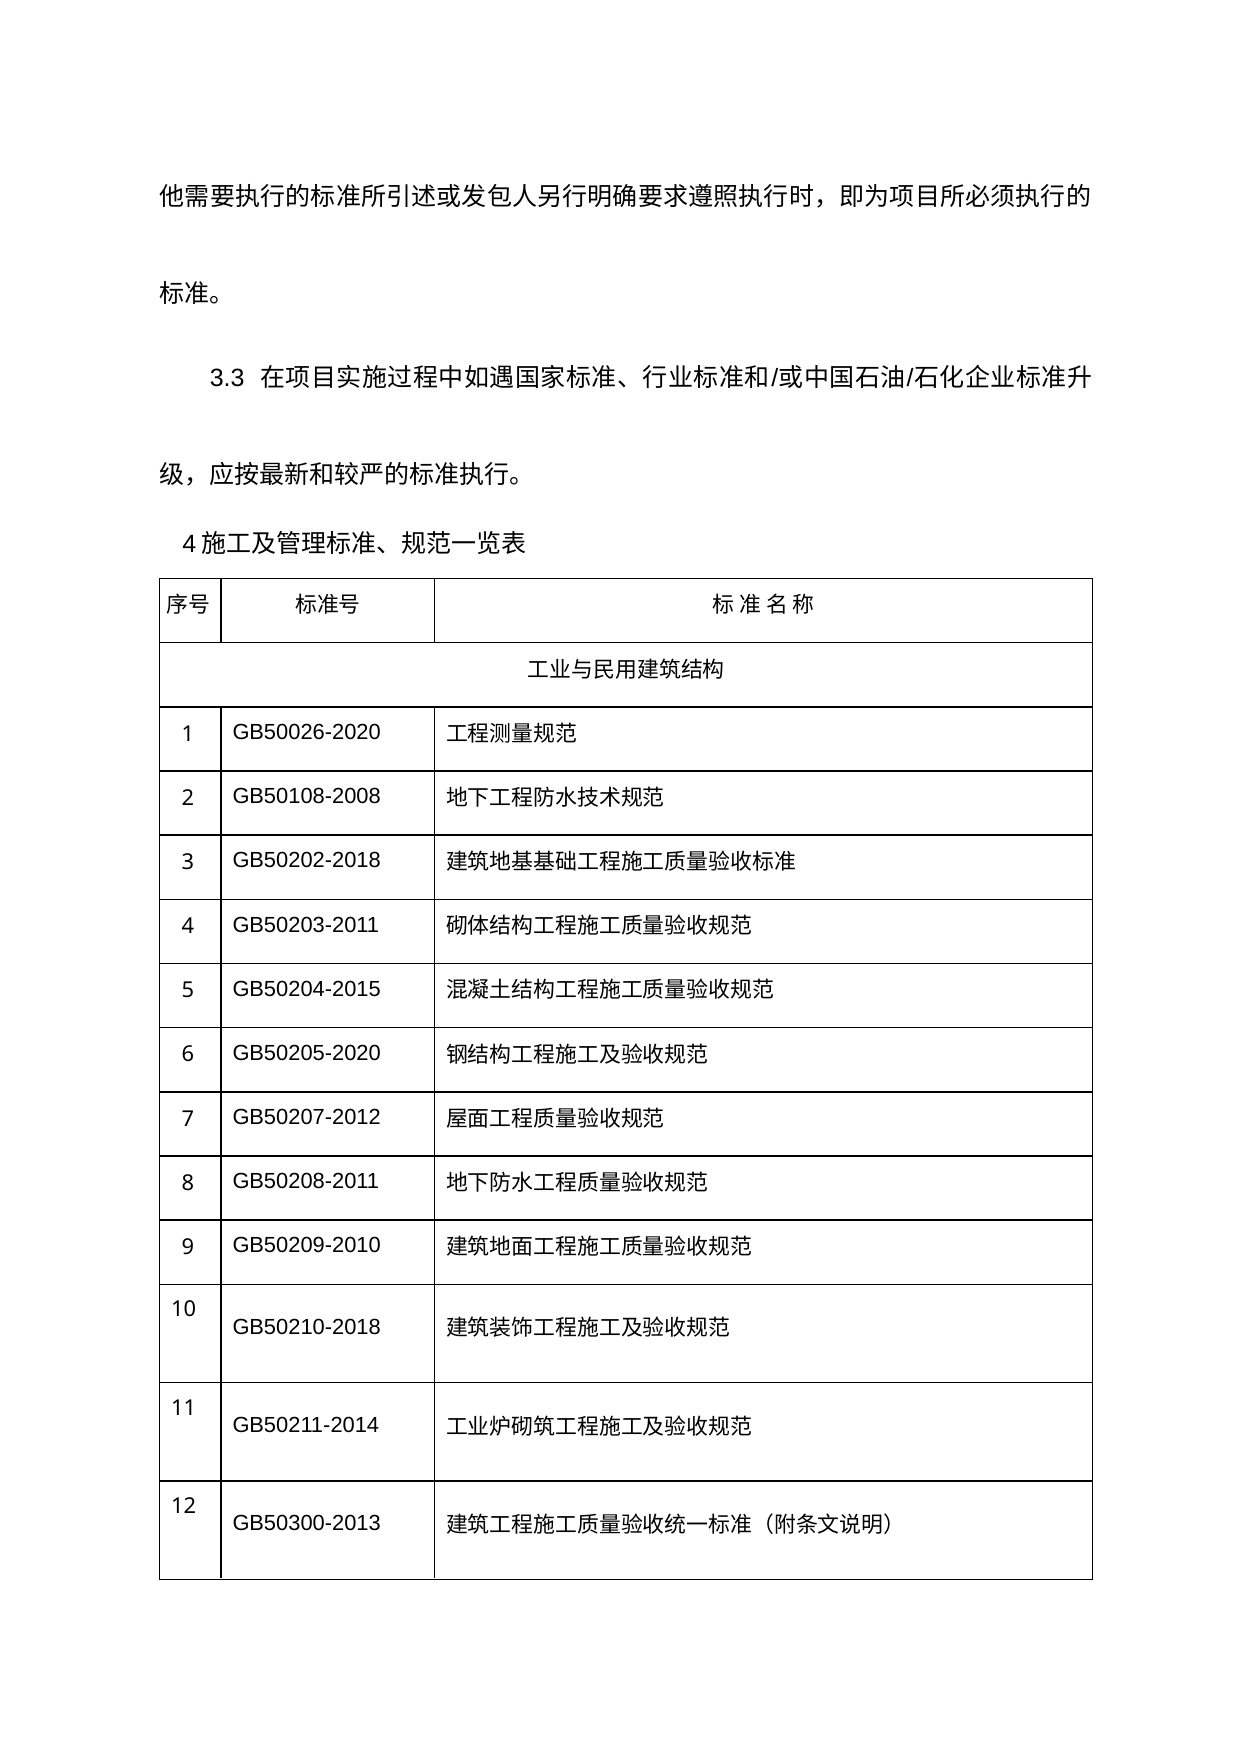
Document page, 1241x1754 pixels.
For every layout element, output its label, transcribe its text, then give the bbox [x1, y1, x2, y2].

text 4施工及管理标准、规范一览表 [159, 523, 1092, 559]
table_cell 建筑装饰工程施工及验收规范 [435, 1285, 1092, 1382]
table_cell GB50209-2010 [222, 1221, 434, 1283]
table_cell [160, 1383, 220, 1480]
table_cell [160, 1093, 220, 1155]
table_cell [160, 772, 220, 834]
table_header 标 准 名 称 [435, 579, 1092, 642]
table_header 序号 [160, 579, 220, 642]
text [159, 162, 1092, 324]
table_cell GB50203-2011 [222, 900, 434, 963]
table_cell 地下防水工程质量验收规范 [435, 1157, 1092, 1219]
table_cell 建筑地基基础工程施工质量验收标准 [435, 836, 1092, 898]
table_cell GB50300-2013 [222, 1482, 434, 1578]
table_cell GB50108-2008 [222, 772, 434, 834]
table_cell GB50208-2011 [222, 1157, 434, 1219]
table_cell GB50207-2012 [222, 1093, 434, 1155]
table_cell [160, 1482, 220, 1578]
table_cell GB50202-2018 [222, 836, 434, 898]
text 3.3 在项目实施过程中如遇国家标准、行业标准和/或中国石油/石化企业标准升级，应按最新和较严的标准执行。 [159, 343, 1092, 505]
table_cell 混凝土结构工程施工质量验收规范 [435, 964, 1092, 1027]
table_header 标准号 [222, 579, 434, 642]
table_cell [160, 1221, 220, 1283]
table_cell [160, 1157, 220, 1219]
table_cell 工业炉砌筑工程施工及验收规范 [435, 1383, 1092, 1480]
table_cell GB50211-2014 [222, 1383, 434, 1480]
table_cell [160, 708, 220, 770]
table_cell [160, 836, 220, 898]
table_cell [160, 1285, 220, 1382]
table_cell 钢结构工程施工及验收规范 [435, 1028, 1092, 1091]
table_cell GB50026-2020 [222, 708, 434, 770]
table_cell 建筑工程施工质量验收统一标准（附条文说明） [435, 1482, 1092, 1578]
table_cell [160, 900, 220, 963]
table_cell GB50204-2015 [222, 964, 434, 1027]
table_cell GB50210-2018 [222, 1285, 434, 1382]
table_cell 建筑地面工程施工质量验收规范 [435, 1221, 1092, 1283]
table_cell 工业与民用建筑结构 [160, 643, 1092, 706]
table_cell 地下工程防水技术规范 [435, 772, 1092, 834]
table_cell 工程测量规范 [435, 708, 1092, 770]
table_cell 砌体结构工程施工质量验收规范 [435, 900, 1092, 963]
table_cell 屋面工程质量验收规范 [435, 1093, 1092, 1155]
table_cell [160, 964, 220, 1027]
table_cell GB50205-2020 [222, 1028, 434, 1091]
table_cell [160, 1028, 220, 1091]
